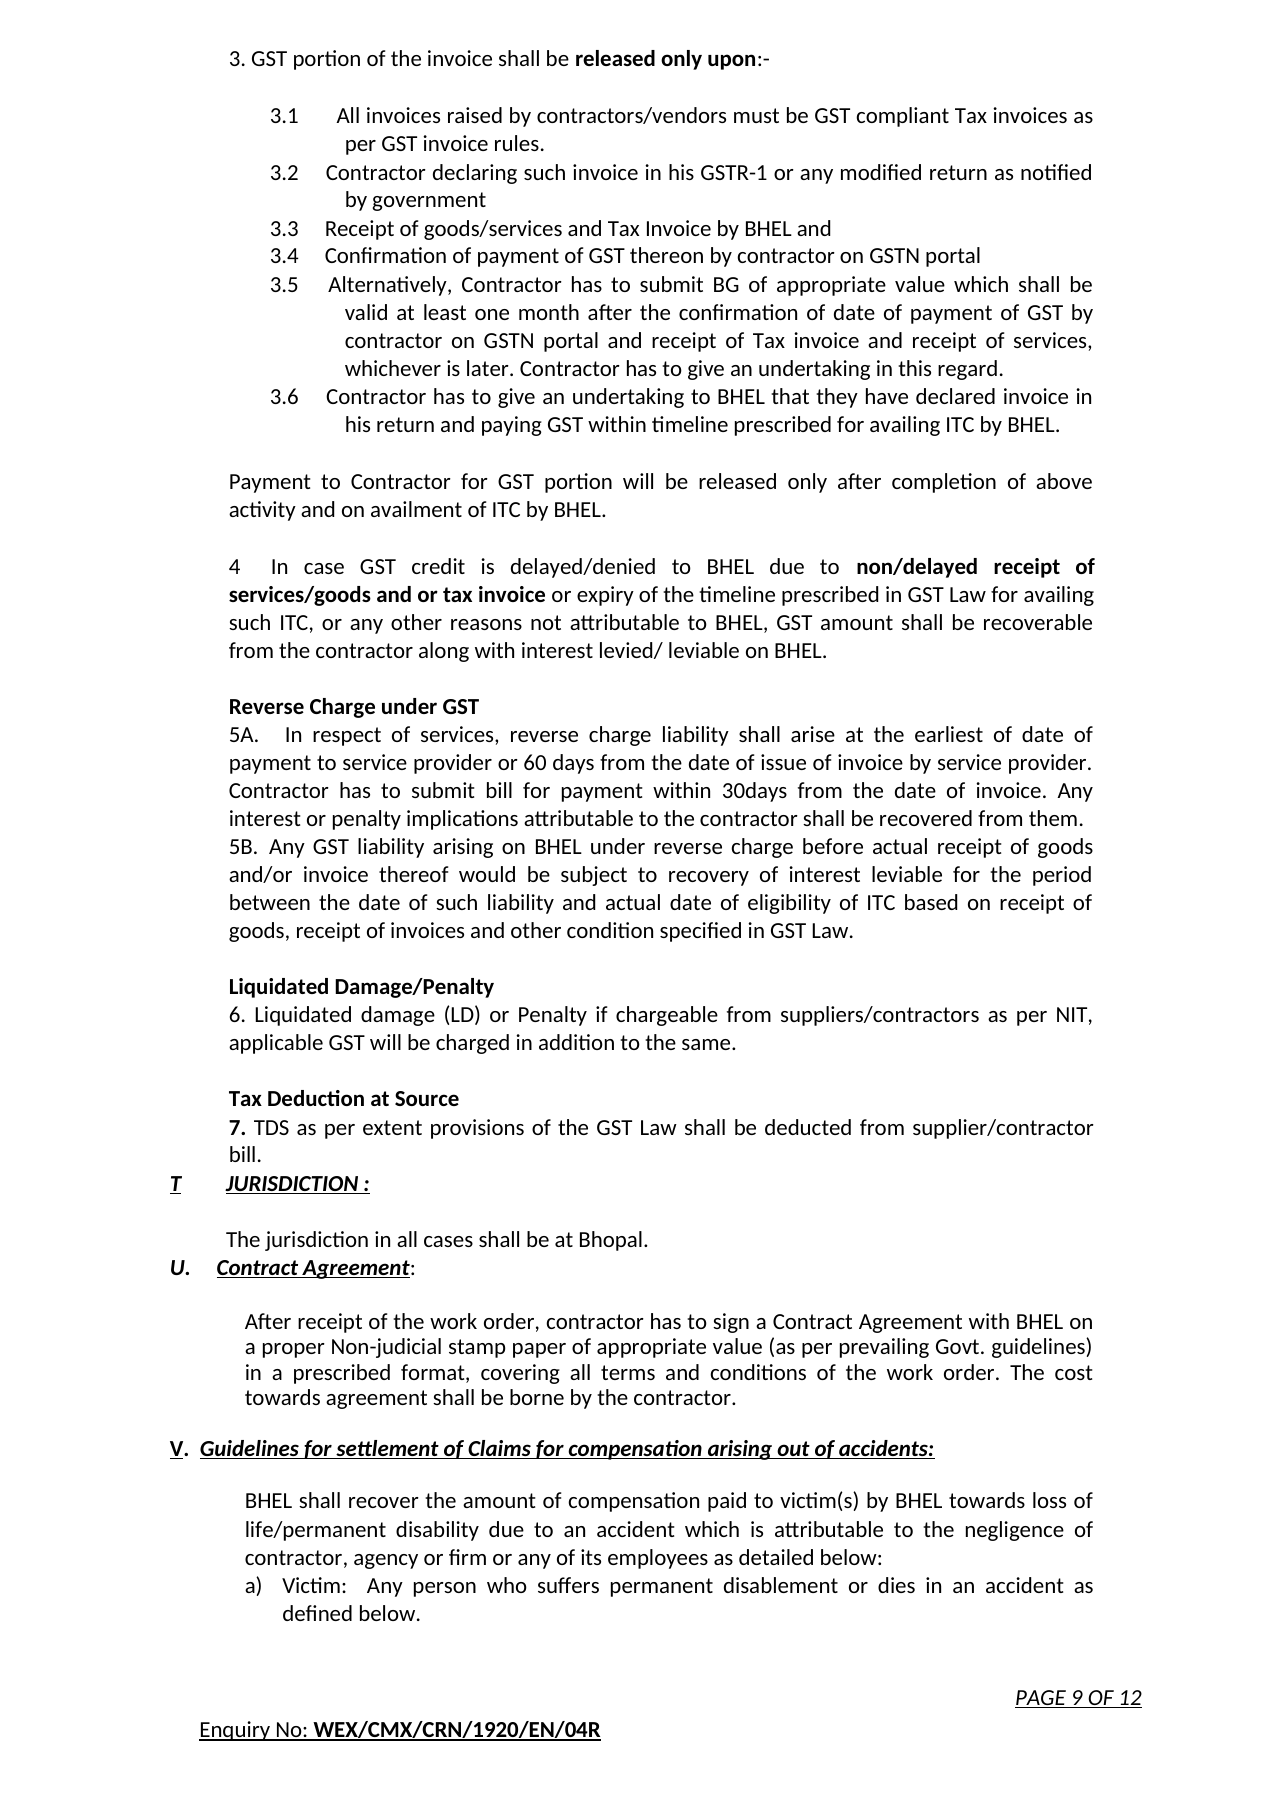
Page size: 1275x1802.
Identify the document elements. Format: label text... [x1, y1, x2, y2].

text Liquidated Damage/Penalty [169, 972, 1095, 1001]
text 5A. In respect of services, reverse charge liability shall arise at the earliest of date of payment to service provider or 60 days from the date of issue of invoice by service provider. Contractor has to submit bill for payment within 30days from the date of invoice. Any interest or penalty implications attributable to the contractor shall be recovered from them. [228, 720, 1095, 832]
text 3.4 Confirmation of payment of GST thereon by contractor on GSTN portal [269, 242, 1095, 270]
text Payment to Contractor for GST portion will be released only after completion of above activity and on availment of ITC by BHEL. [228, 467, 1095, 523]
text 5B. Any GST liability arising on BHEL under reverse charge before actual receipt of goods and/or invoice thereof would be subject to recovery of interest leviable for the period between the date of such liability and actual date of eligibility of ITC based on receipt of goods, receipt of invoices and other condition specified in GST Law. [228, 832, 1095, 944]
text 3.1 All invoices raised by contractors/vendors must be GST compliant Tax invoices as per GST invoice rules. [269, 102, 1095, 158]
text Reverse Charge under GST [169, 692, 1095, 720]
text 7. TDS as per extent provisions of the GST Law shall be deducted from supplier/contractor bill. [228, 1113, 1095, 1169]
text V. Guidelines for settlement of Claims for compensation arising out of accidents: [169, 1436, 1095, 1461]
text Tax Deduction at Source [228, 1084, 1095, 1113]
text BHEL shall recover the amount of compensation paid to victim(s) by BHEL towards loss of life/permanent disability due to an accident which is attributable to the negligence of contractor, agency or firm or any of its employees as detailed below: [244, 1487, 1095, 1571]
text 3.2 Contractor declaring such invoice in his GSTR-1 or any modified return as notified by government [269, 158, 1095, 214]
list Victim: Any person who suffers permanent disablement or dies in an accident as defined below. [244, 1571, 1095, 1627]
text T JURISDICTION : [169, 1169, 1216, 1197]
text U. Contract Agreement: [169, 1253, 1096, 1281]
list PAGE 9 OF 12 [282, 1683, 1141, 1711]
text 3.3 Receipt of goods/services and Tax Invoice by BHEL and [269, 214, 1095, 242]
text 4 In case GST credit is delayed/denied to BHEL due to non/delayed receipt of services/goods and or tax invoice or expiry of the timeline prescribed in GST Law for availing such ITC, or any other reasons not attributable to BHEL, GST amount shall be recoverable from the contractor along with interest levied/ leviable on BHEL. [228, 552, 1095, 664]
text 3. GST portion of the invoice shall be released only upon:- [228, 44, 1095, 72]
text 3.6 Contractor has to give an undertaking to BHEL that they have declared invoice in his return and paying GST within timeline prescribed for availing ITC by BHEL. [269, 382, 1095, 438]
list Enquiry No: WEX/CMX/CRN/1920/EN/04R [199, 1715, 1095, 1743]
text After receipt of the work order, contractor has to sign a Contract Agreement with BHEL on a proper Non-judicial stamp paper of appropriate value (as per prevailing Govt. guidelines) in a prescribed format, covering all terms and conditions of the work order. The cost towards agreement shall be borne by the contractor. [244, 1309, 1095, 1410]
text The jurisdiction in all cases shall be at Bhopal. [169, 1225, 1216, 1253]
text 3.5 Alternatively, Contractor has to submit BG of appropriate value which shall be valid at least one month after the confirmation of date of payment of GST by contractor on GSTN portal and receipt of Tax invoice and receipt of services, whichever is later. Contractor has to give an undertaking in this regard. [269, 270, 1095, 382]
text 6. Liquidated damage (LD) or Penalty if chargeable from suppliers/contractors as per NIT, applicable GST will be charged in addition to the same. [228, 1001, 1095, 1057]
